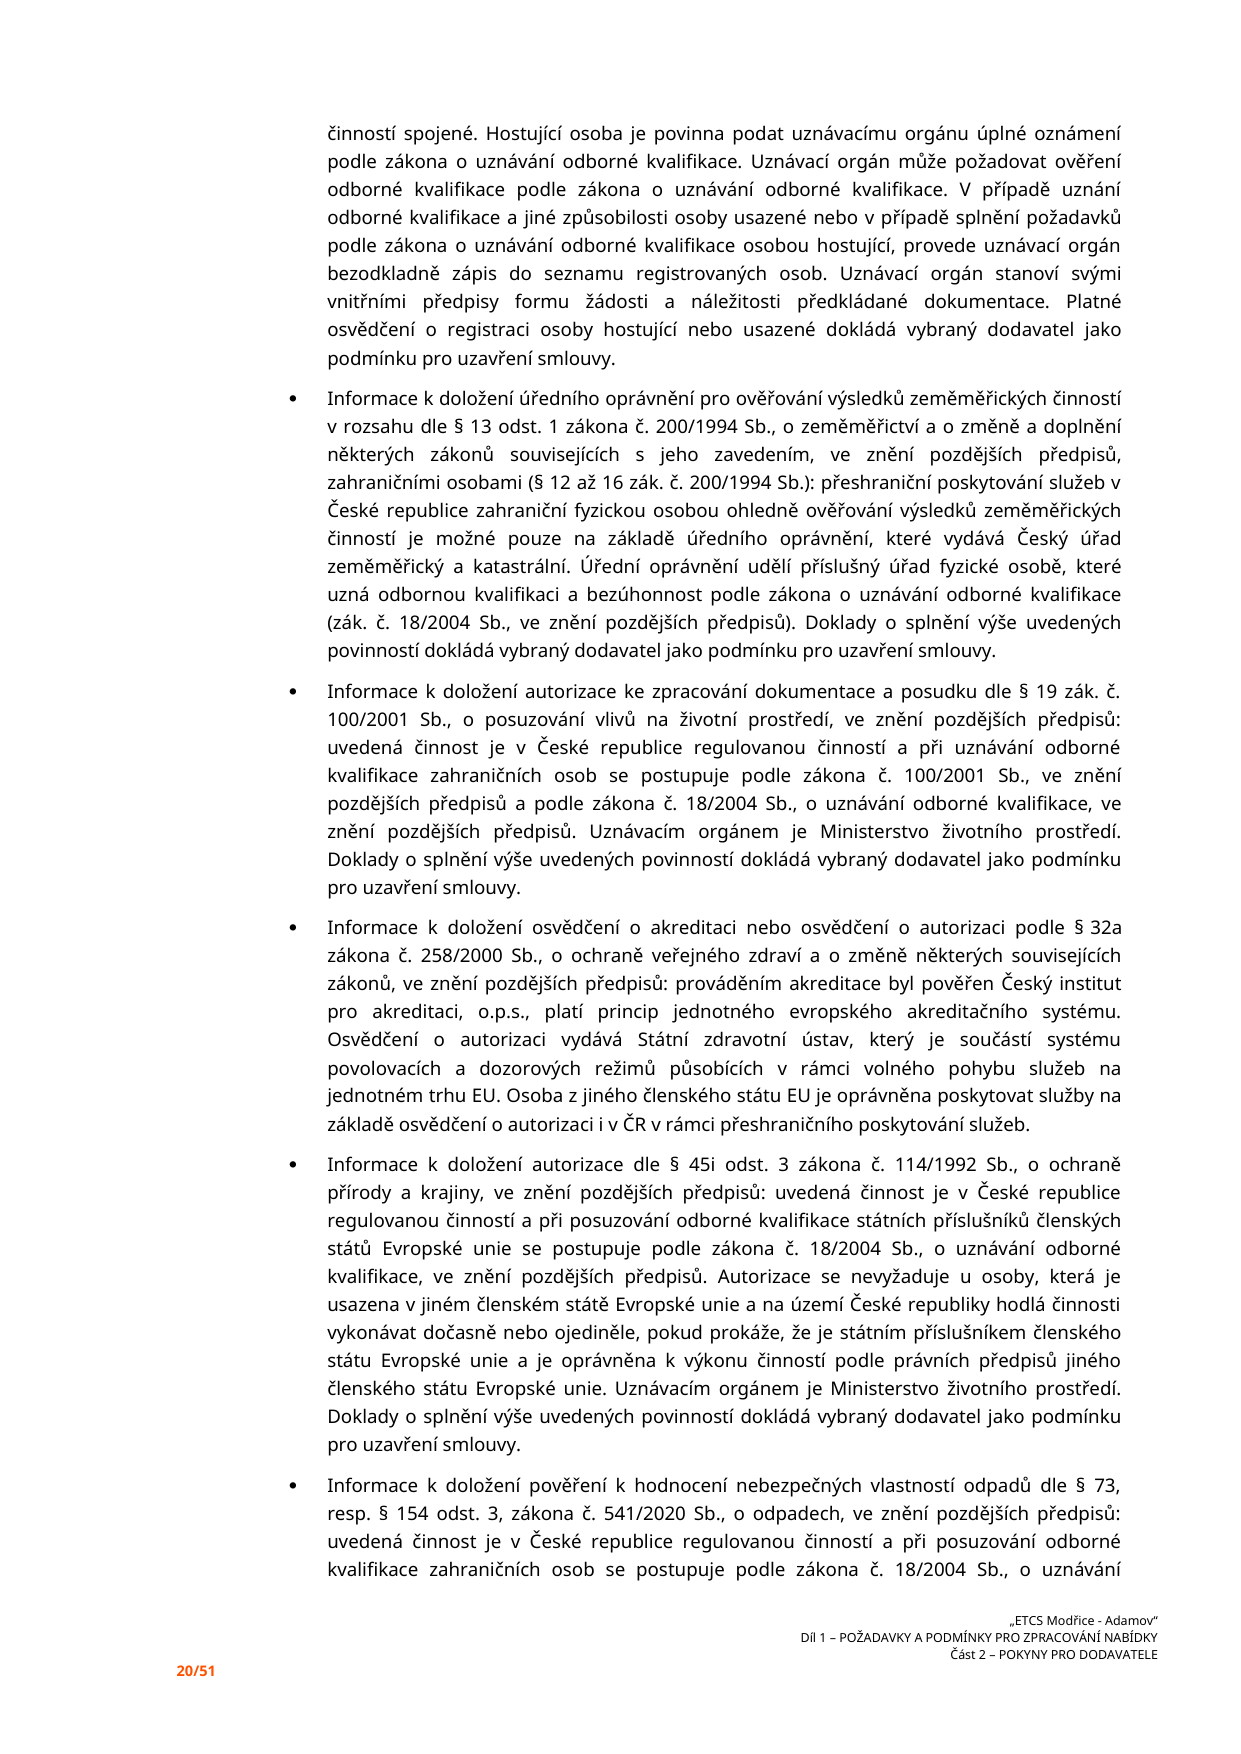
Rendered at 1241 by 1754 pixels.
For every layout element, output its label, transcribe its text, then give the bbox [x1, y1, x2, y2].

list Informace k doložení autorizace ke zpracování dokumentace a posudku dle § 19 zák. č. 100/2001 Sb., o posuzování vlivů na životní prostředí, ve znění pozdějších předpisů: uvedená činnost je v České republice regulovanou činností a při uznávání odborné kvalifikace zahraničních osob se postupuje podle zákona č. 100/2001 Sb., ve znění pozdějších předpisů a podle zákona č. 18/2004 Sb., o uznávání odborné kvalifikace, ve znění pozdějších předpisů. Uznávacím orgánem je Ministerstvo životního prostředí. Doklady o splnění výše uvedených povinností dokládá vybraný dodavatel jako podmínku pro uzavření smlouvy. [289, 678, 1122, 900]
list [289, 121, 1122, 370]
list Informace k doložení autorizace dle § 45i odst. 3 zákona č. 114/1992 Sb., o ochraně přírody a krajiny, ve znění pozdějších předpisů: uvedená činnost je v České republice regulovanou činností a při posuzování odborné kvalifikace státních příslušníků členských států Evropské unie se postupuje podle zákona č. 18/2004 Sb., o uznávání odborné kvalifikace, ve znění pozdějších předpisů. Autorizace se nevyžaduje u osoby, která je usazena v jiném členském státě Evropské unie a na území České republiky hodlá činnosti vykonávat dočasně nebo ojediněle, pokud prokáže, že je státním příslušníkem členského státu Evropské unie a je oprávněna k výkonu činností podle právních předpisů jiného členského státu Evropské unie. Uznávacím orgánem je Ministerstvo životního prostředí. Doklady o splnění výše uvedených povinností dokládá vybraný dodavatel jako podmínku pro uzavření smlouvy. [289, 1151, 1122, 1457]
list Informace k doložení úředního oprávnění pro ověřování výsledků zeměměřických činností v rozsahu dle § 13 odst. 1 zákona č. 200/1994 Sb., o zeměměřictví a o změně a doplnění některých zákonů souvisejících s jeho zavedením, ve znění pozdějších předpisů, zahraničními osobami (§ 12 až 16 zák. č. 200/1994 Sb.): přeshraniční poskytování služeb v České republice zahraniční fyzickou osobou ohledně ověřování výsledků zeměměřických činností je možné pouze na základě úředního oprávnění, které vydává Český úřad zeměměřický a katastrální. Úřední oprávnění udělí příslušný úřad fyzické osobě, které uzná odbornou kvalifikaci a bezúhonnost podle zákona o uznávání odborné kvalifikace (zák. č. 18/2004 Sb., ve znění pozdějších předpisů). Doklady o splnění výše uvedených povinností dokládá vybraný dodavatel jako podmínku pro uzavření smlouvy. [289, 385, 1122, 663]
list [289, 1472, 1122, 1582]
list Informace k doložení osvědčení o akreditaci nebo osvědčení o autorizaci podle § 32a zákona č. 258/2000 Sb., o ochraně veřejného zdraví a o změně některých souvisejících zákonů, ve znění pozdějších předpisů: prováděním akreditace byl pověřen Český institut pro akreditaci, o.p.s., platí princip jednotného evropského akreditačního systému. Osvědčení o autorizaci vydává Státní zdravotní ústav, který je součástí systému povolovacích a dozorových režimů působících v rámci volného pohybu služeb na jednotném trhu EU. Osoba z jiného členského státu EU je oprávněna poskytovat služby na základě osvědčení o autorizaci i v ČR v rámci přeshraničního poskytování služeb. [289, 915, 1122, 1136]
